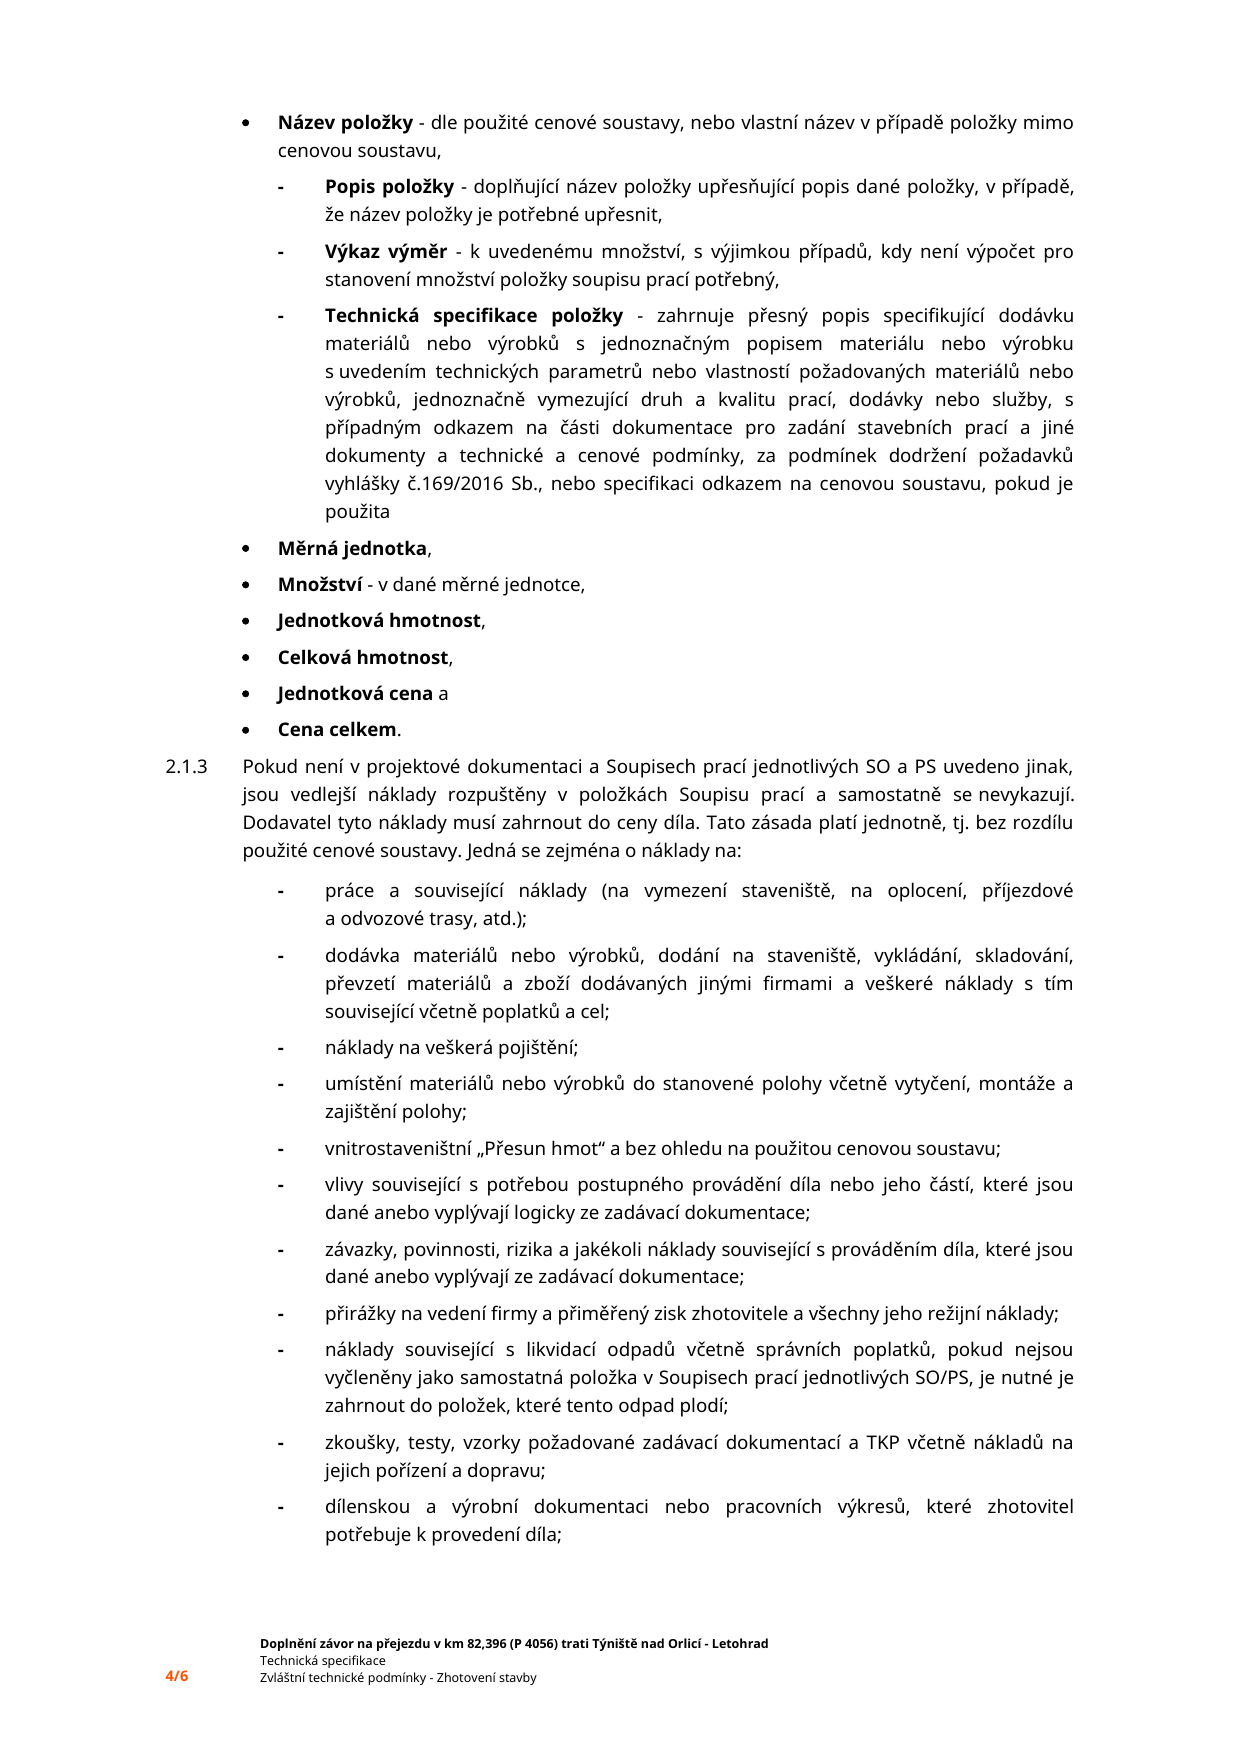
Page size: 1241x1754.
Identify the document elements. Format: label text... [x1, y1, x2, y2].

text vlivy související s potřebou postupného provádění díla nebo jeho částí, které jsou dané anebo vyplývají logicky ze zadávací dokumentace; [278, 1171, 1075, 1225]
text Výkaz výměr - k uvedenému množství, s výjimkou případů, kdy není výpočet pro stanovení množství položky soupisu prací potřebný, [278, 238, 1075, 292]
text dílenskou a výrobní dokumentaci nebo pracovních výkresů, které zhotovitel potřebuje k provedení díla; [278, 1493, 1075, 1547]
text Jednotková hmotnost, [242, 608, 1075, 633]
text práce a související náklady (na vymezení staveniště, na oplocení, příjezdové a odvozové trasy, atd.); [278, 878, 1075, 931]
text Pokud není v projektové dokumentaci a Soupisech prací jednotlivých SO a PS uvedeno jinak, jsou vedlejší náklady rozpuštěny v položkách Soupisu prací a samostatně se nevykazují. Dodavatel tyto náklady musí zahrnout do ceny díla. Tato zásada platí jednotně, tj. bez rozdílu použité cenové soustavy. Jedná se zejména o náklady na: [165, 753, 1075, 863]
text Popis položky - doplňující název položky upřesňující popis dané položky, v případě, že název položky je potřebné upřesnit, [278, 174, 1075, 227]
text Celková hmotnost, [242, 644, 1075, 669]
text zkoušky, testy, vzorky požadované zadávací dokumentací a TKP včetně nákladů na jejich pořízení a dopravu; [278, 1429, 1075, 1482]
text Množství - v dané měrné jednotce, [242, 571, 1075, 597]
text závazky, povinnosti, rizika a jakékoli náklady související s prováděním díla, které jsou dané anebo vyplývají ze zadávací dokumentace; [278, 1236, 1075, 1289]
text náklady na veškerá pojištění; [278, 1034, 1075, 1060]
text Technická specifikace položky - zahrnuje přesný popis specifikující dodávku materiálů nebo výrobků s jednoznačným popisem materiálu nebo výrobku s uvedením technických parametrů nebo vlastností požadovaných materiálů nebo výrobků, jednoznačně vymezující druh a kvalitu prací, dodávky nebo služby, s případným odkazem na části dokumentace pro zadání stavebních prací a jiné dokumenty a technické a cenové podmínky, za podmínek dodržení požadavků vyhlášky č.169/2016 Sb., nebo specifikaci odkazem na cenovou soustavu, pokud je použita [278, 302, 1075, 524]
text Měrná jednotka, [242, 535, 1075, 560]
text přirážky na vedení firmy a přiměřený zisk zhotovitele a všechny jeho režijní náklady; [278, 1300, 1075, 1326]
text Název položky - dle použité cenové soustavy, nebo vlastní název v případě položky mimo cenovou soustavu, [242, 109, 1075, 163]
text Jednotková cena a [242, 680, 1075, 706]
text náklady související s likvidací odpadů včetně správních poplatků, pokud nejsou vyčleněny jako samostatná položka v Soupisech prací jednotlivých SO/PS, je nutné je zahrnout do položek, které tento odpad plodí; [278, 1337, 1075, 1418]
text vnitrostaveništní „Přesun hmot“ a bez ohledu na použitou cenovou soustavu; [278, 1135, 1075, 1161]
text Cena celkem. [242, 717, 1075, 742]
text dodávka materiálů nebo výrobků, dodání na staveniště, vykládání, skladování, převzetí materiálů a zboží dodávaných jinými firmami a veškeré náklady s tím související včetně poplatků a cel; [278, 942, 1075, 1023]
text umístění materiálů nebo výrobků do stanovené polohy včetně vytyčení, montáže a zajištění polohy; [278, 1071, 1075, 1124]
